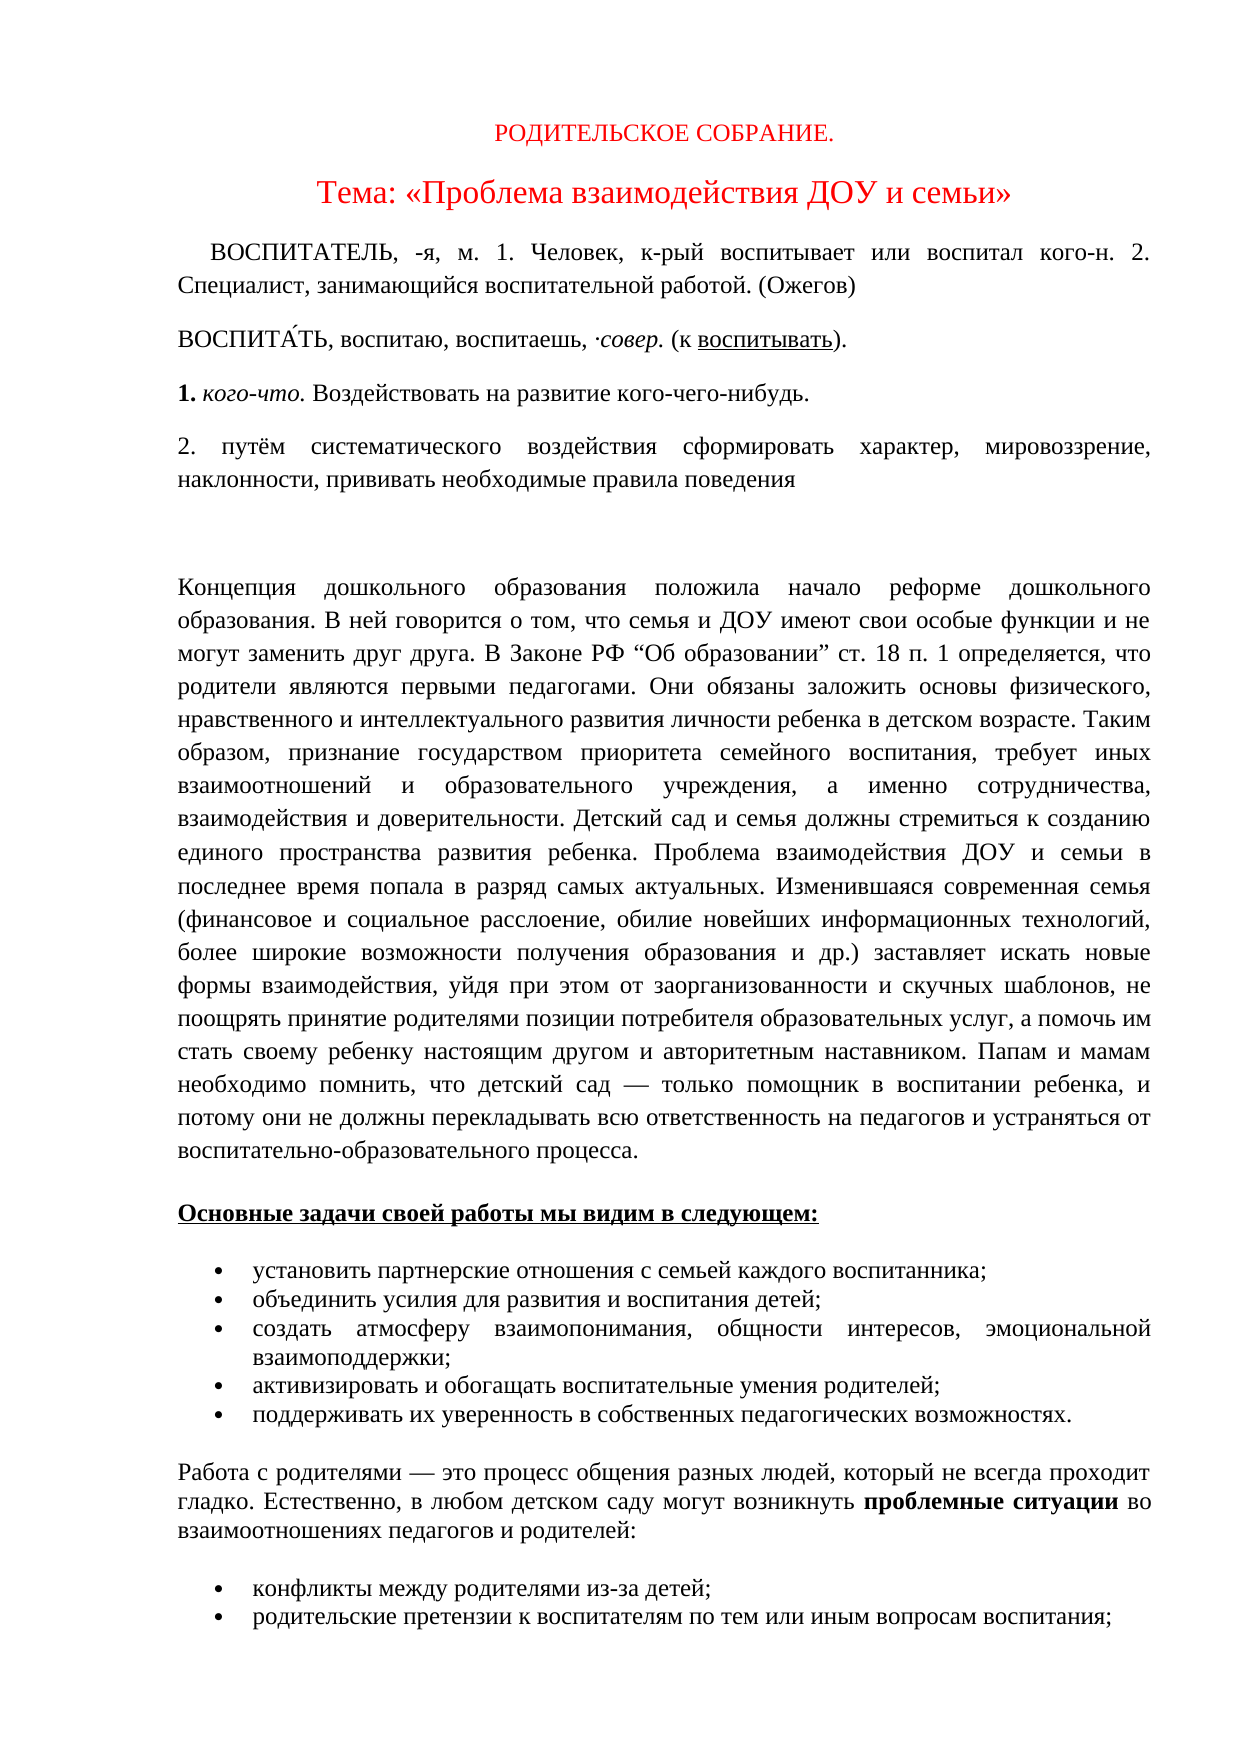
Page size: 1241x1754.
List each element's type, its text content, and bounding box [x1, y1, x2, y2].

text Работа с родителями — это процесс общения разных людей, который не всегда проходит гладко. Естественно, в любом детском саду могут возникнуть проблемные ситуации во взаимоотношениях педагогов и родителей: [177, 1457, 1152, 1543]
text Концепция дошкольного образования положила начало реформе дошкольного образования. В ней говорится о том, что семья и ДОУ имеют свои особые функции и не могут заменить друг друга. В Законе РФ “Об образовании” ст. 18 п. 1 определяется, что родители являются первыми педагогами. Они обязаны заложить основы физического, нравственного и интеллектуального развития личности ребенка в детском возрасте. Таким образом, признание государством приоритета семейного воспитания, требует иных взаимоотношений и образовательного учреждения, а именно сотрудничества, взаимодействия и доверительности. Детский сад и семья должны стремиться к созданию единого пространства развития ребенка. Проблема взаимодействия ДОУ и семьи в последнее время попала в разряд самых актуальных. Изменившаяся современная семья (финансовое и социальное расслоение, обилие новейших информационных технологий, более широкие возможности получения образования и др.) заставляет искать новые формы взаимодействия, уйдя при этом от заорганизованности и скучных шаблонов, не поощрять принятие родителями позиции потребителя образовательных услуг, а помочь им стать своему ребенку настоящим другом и авторитетным наставником. Папам и мамам необходимо помнить, что детский сад — только помощник в воспитании ребенка, и потому они не должны перекладывать всю ответственность на педагогов и устраняться от воспитательно-образовательного процесса. [177, 572, 1152, 1164]
list создать атмосферу взаимопонимания, общности интересов, эмоциональной взаимоподдержки; [215, 1313, 1152, 1371]
text Тема: «Проблема взаимодействия ДОУ и семьи» [177, 172, 1152, 210]
list конфликты между родителями из-за детей; [215, 1573, 1152, 1601]
text Основные задачи своей работы мы видим в следующем: [177, 1198, 1152, 1226]
list поддерживать их уверенность в собственных педагогических возможностях. [215, 1399, 1152, 1428]
text 1. кого-что. Воздействовать на развитие кого-чего-нибудь. [177, 378, 1152, 406]
list объединить усилия для развития и воспитания детей; [215, 1284, 1152, 1313]
text ВОСПИТАТЕЛЬ, -я, м. 1. Человек, к-рый воспитывает или воспитал кого-н. 2. Специалист, занимающийся воспитательной работой. (Ожегов) [177, 237, 1152, 299]
text 2. путём систематического воздействия сформировать характер, мировоззрение, наклонности, прививать необходимые правила поведения [177, 431, 1152, 493]
text ВОСПИТА́ТЬ, воспитаю, воспитаешь, ·совер. (к воспитывать). [177, 324, 1152, 352]
list установить партнерские отношения с семьей каждого воспитанника; [215, 1256, 1152, 1284]
text РОДИТЕЛЬСКОЕ СОБРАНИЕ. [177, 118, 1152, 147]
list активизировать и обогащать воспитательные умения родителей; [215, 1371, 1152, 1399]
list родительские претензии к воспитателям по тем или иным вопросам воспитания; [215, 1601, 1152, 1630]
